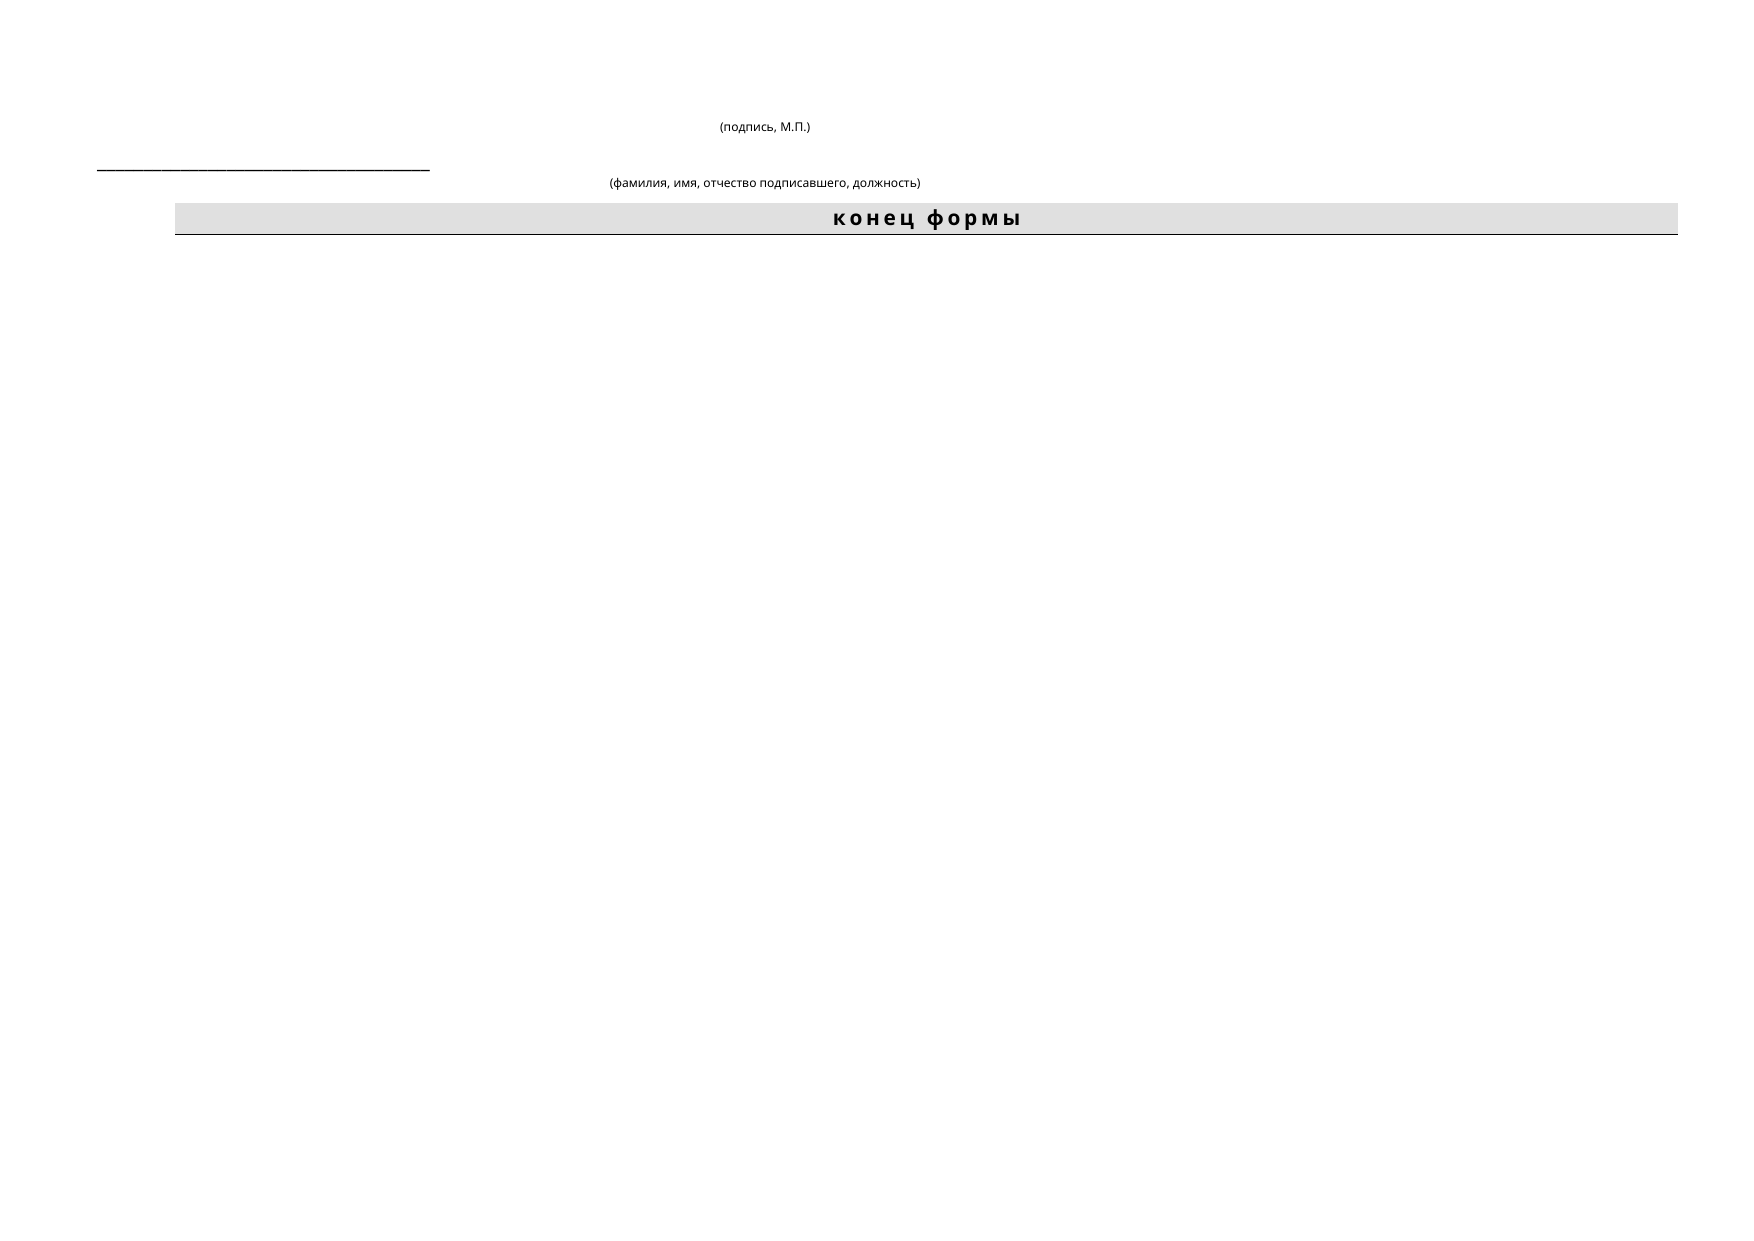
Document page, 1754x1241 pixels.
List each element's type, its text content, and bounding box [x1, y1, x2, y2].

text (фамилия, имя, отчество подписавшего, должность) [175, 175, 1296, 203]
text ____________________________________ [38, 147, 1680, 175]
text конец формы [175, 203, 1678, 234]
text (подпись, М.П.) [175, 118, 1296, 147]
